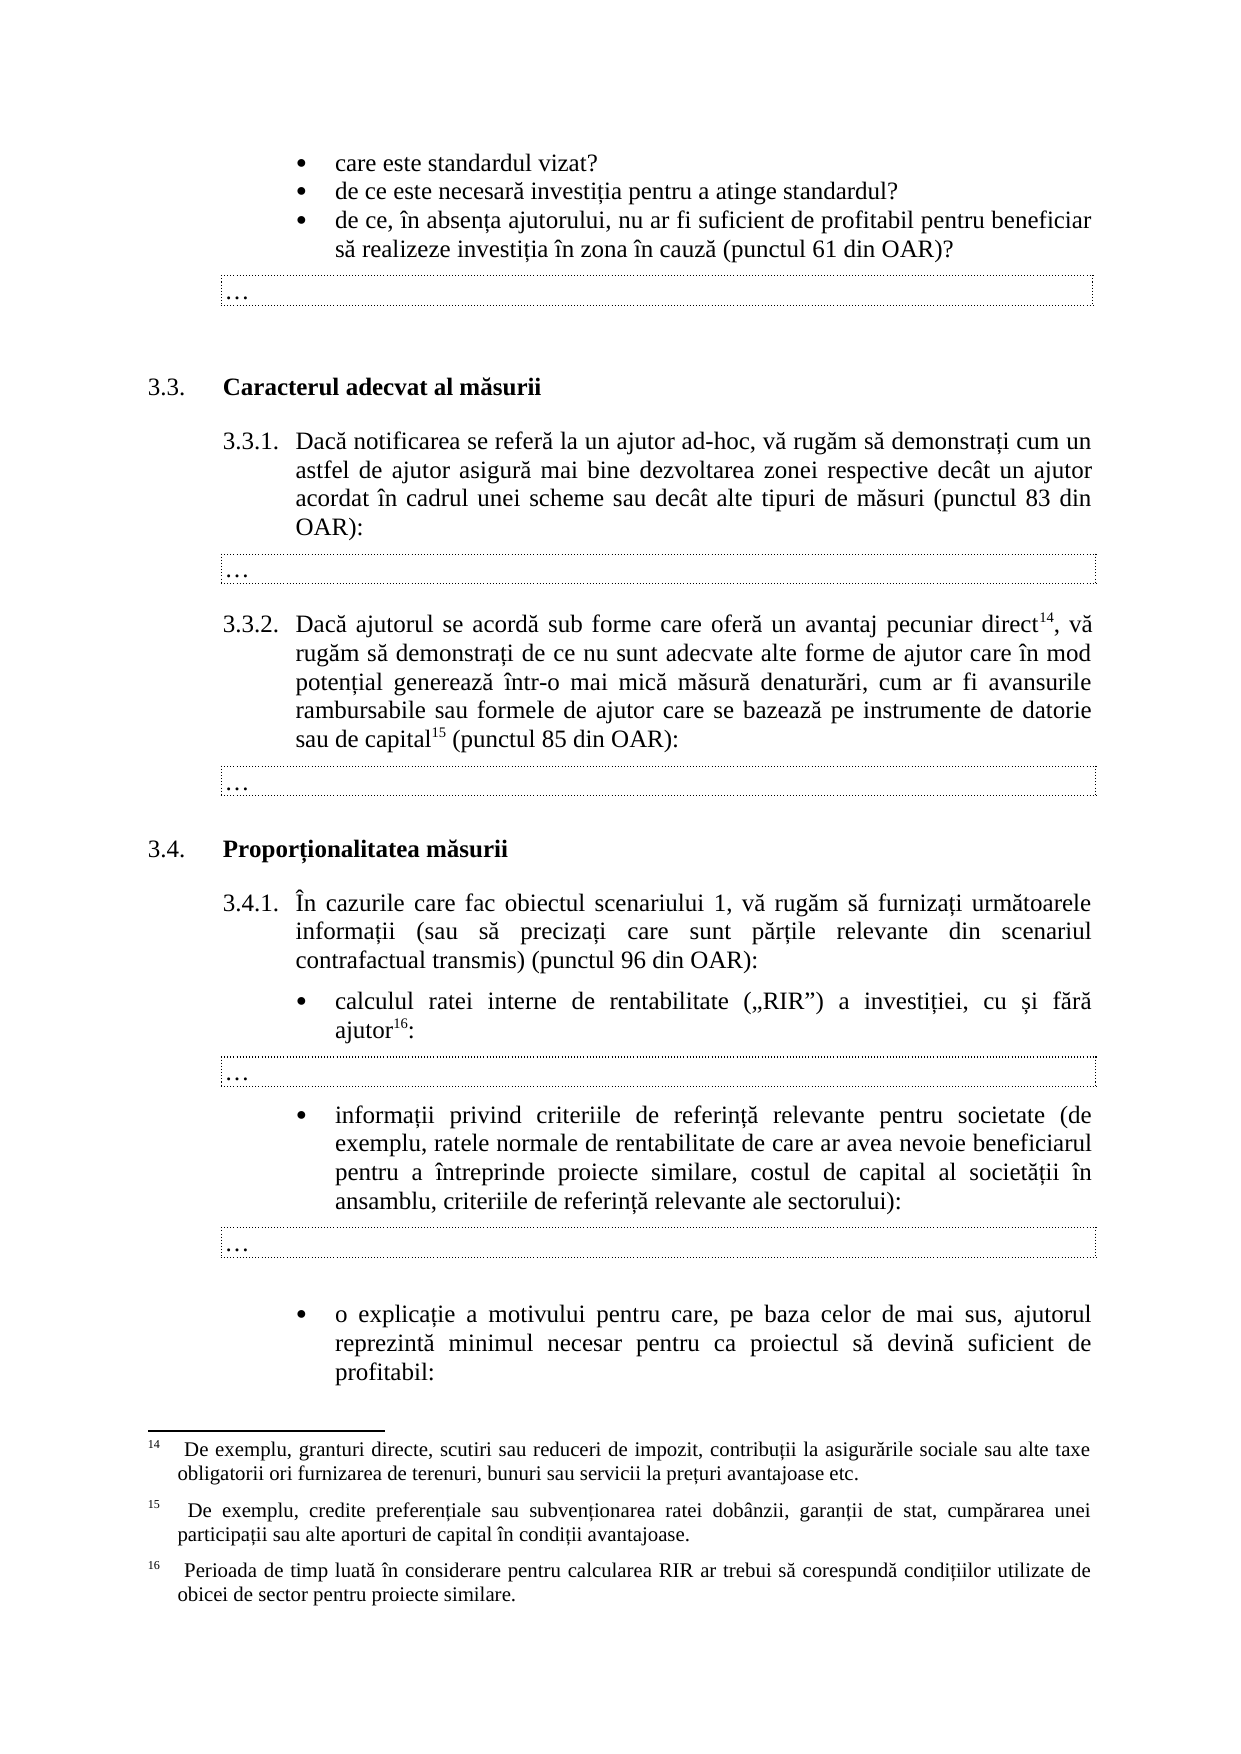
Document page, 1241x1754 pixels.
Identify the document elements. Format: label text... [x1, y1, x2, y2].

table_header … [221, 766, 1096, 795]
list Dacă notificarea se referă la un ajutor ad-hoc, vă rugăm să demonstrați cum un astfel de ajutor asigură mai bine dezvoltarea zonei respective decât un ajutor acordat în cadrul unei scheme sau decât alte tipuri de măsuri (punctul 83 din OAR): [223, 426, 1093, 541]
table_header … [221, 1056, 1096, 1086]
list Caracterul adecvat al măsurii [148, 372, 1093, 401]
text calculul ratei interne de rentabilitate („RIR”) a investiției, cu și fără ajutor: [297, 986, 1093, 1044]
table_header … [221, 1227, 1096, 1257]
table_header … [221, 275, 1093, 305]
table_header … [221, 554, 1096, 583]
text o explicație a motivului pentru care, pe baza celor de mai sus, ajutorul reprezintă minimul necesar pentru ca proiectul să devină suficient de profitabil: [297, 1299, 1093, 1386]
list În cazurile care fac obiectul scenariului 1, vă rugăm să furnizați următoarele informații (sau să precizați care sunt părțile relevante din scenariul contrafactual transmis) (punctul 96 din OAR): [223, 888, 1093, 974]
text de ce este necesară investiția pentru a atinge standardul? [297, 176, 1093, 205]
text de ce, în absența ajutorului, nu ar fi suficient de profitabil pentru beneficiar să realizeze investiția în zona în cauză (punctul 61 din OAR)? [297, 205, 1093, 263]
list Dacă ajutorul se acordă sub forme care oferă un avantaj pecuniar direct, vă rugăm să demonstrați de ce nu sunt adecvate alte forme de ajutor care în mod potențial generează într-o mai mică măsură denaturări, cum ar fi avansurile rambursabile sau formele de ajutor care se bazează pe instrumente de datorie sau de capital (punctul 85 din OAR): [223, 609, 1093, 753]
list Proporționalitatea măsurii [148, 834, 1093, 863]
text informații privind criteriile de referință relevante pentru societate (de exemplu, ratele normale de rentabilitate de care ar avea nevoie beneficiarul pentru a întreprinde proiecte similare, costul de capital al societății în ansamblu, criteriile de referință relevante ale sectorului): [297, 1100, 1093, 1215]
text care este standardul vizat? [297, 148, 1093, 176]
